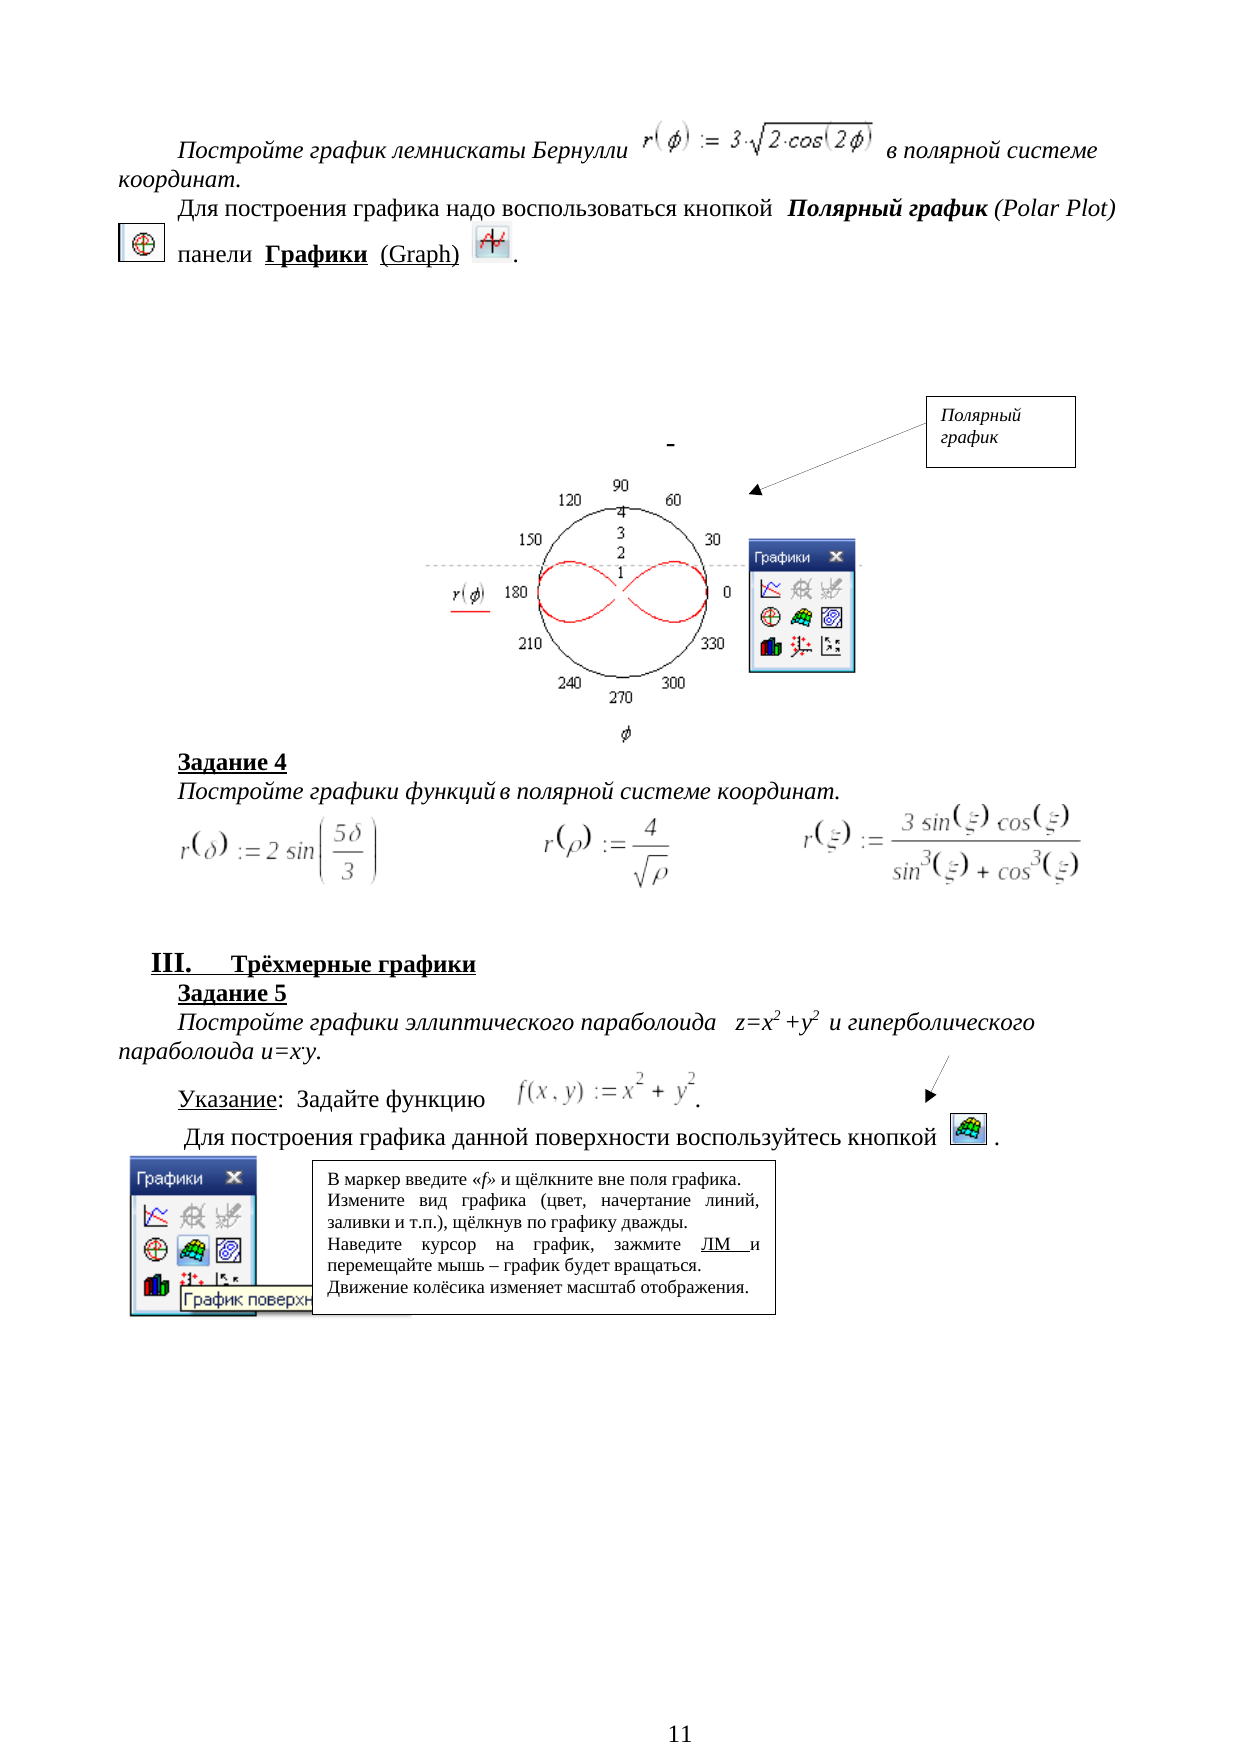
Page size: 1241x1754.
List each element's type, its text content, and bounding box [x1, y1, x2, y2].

picture [124, 1150, 412, 1323]
picture [422, 473, 862, 748]
text Для построения графика надо воспользоваться кнопкой Полярный график (Polar Plot) панели Графики (Graph) . [118, 193, 1167, 268]
list Трёхмерные графики [118, 945, 1167, 978]
text Постройте графики эллиптического параболоида z=x2 +y2 и гиперболического параболоида u=x.y. [118, 1007, 1167, 1065]
picture [634, 118, 887, 159]
text Указание: Задайте функцию . [118, 1065, 1167, 1112]
text Для построения графика данной поверхности воспользуйтесь кнопкой . [118, 1112, 1167, 1151]
picture [119, 224, 164, 261]
text Задание 5 [118, 978, 1167, 1007]
text Постройте график лемнискаты Бернулли в полярной системе координат. [118, 118, 1167, 193]
picture [951, 1114, 986, 1144]
text Постройте графики функций в полярной системе координат. [118, 776, 1167, 805]
text Задание 4 [118, 747, 1167, 776]
picture [471, 221, 513, 263]
